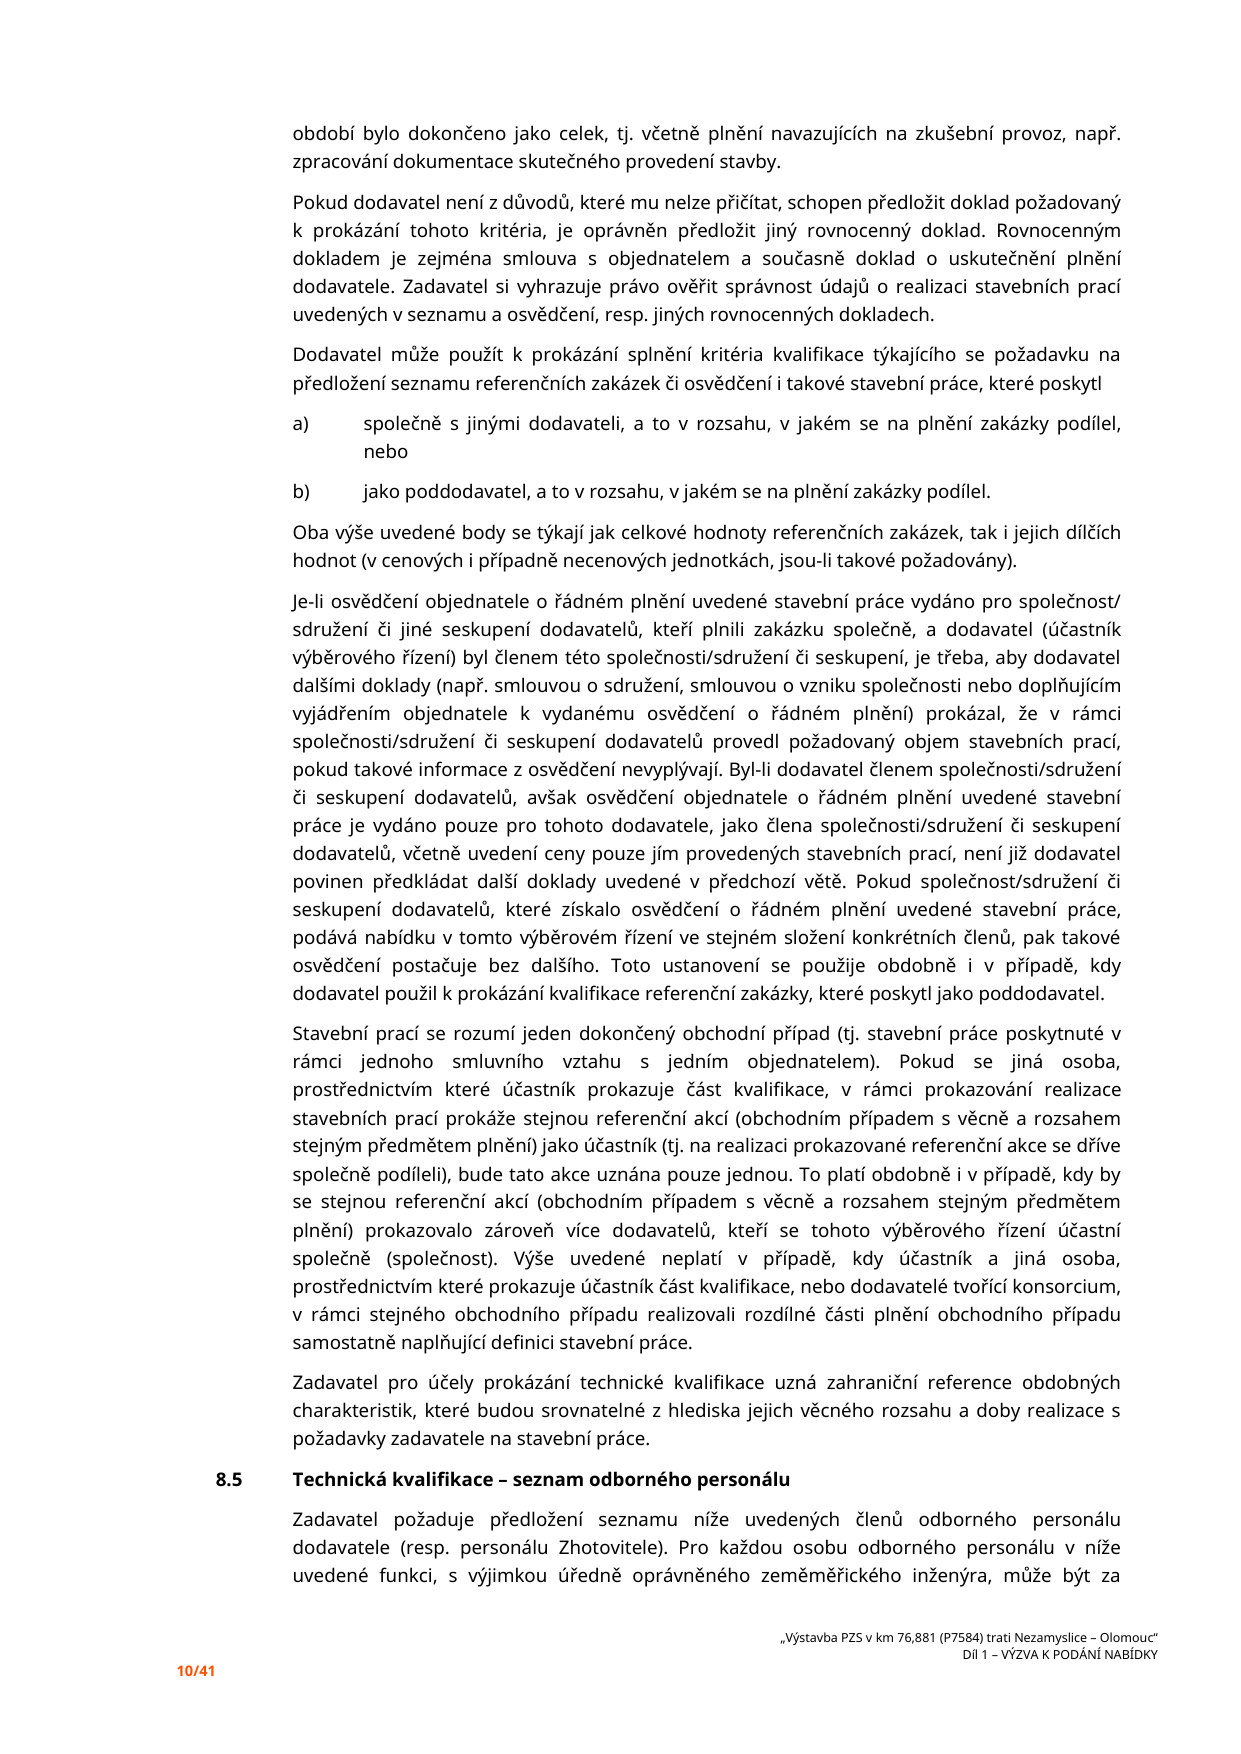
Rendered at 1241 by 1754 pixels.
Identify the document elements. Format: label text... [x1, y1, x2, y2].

text Zadavatel pro účely prokázání technické kvalifikace uzná zahraniční reference obdobných charakteristik, které budou srovnatelné z hlediska jejich věcného rozsahu a doby realizace s požadavky zadavatele na stavební práce. [292, 1369, 1122, 1451]
text Pokud dodavatel není z důvodů, které mu nelze přičítat, schopen předložit doklad požadovaný k prokázání tohoto kritéria, je oprávněn předložit jiný rovnocenný doklad. Rovnocenným dokladem je zejména smlouva s objednatelem a současně doklad o uskutečnění plnění dodavatele. Zadavatel si vyhrazuje právo ověřit správnost údajů o realizaci stavebních prací uvedených v seznamu a osvědčení, resp. jiných rovnocenných dokladech. [292, 189, 1122, 327]
text Je-li osvědčení objednatele o řádném plnění uvedené stavební práce vydáno pro společnost/ sdružení či jiné seskupení dodavatelů, kteří plnili zakázku společně, a dodavatel (účastník výběrového řízení) byl členem této společnosti/sdružení či seskupení, je třeba, aby dodavatel dalšími doklady (např. smlouvou o sdružení, smlouvou o vzniku společnosti nebo doplňujícím vyjádřením objednatele k vydanému osvědčení o řádném plnění) prokázal, že v rámci společnosti/sdružení či seskupení dodavatelů provedl požadovaný objem stavebních prací, pokud takové informace z osvědčení nevyplývají. Byl-li dodavatel členem společnosti/sdružení či seskupení dodavatelů, avšak osvědčení objednatele o řádném plnění uvedené stavební práce je vydáno pouze pro tohoto dodavatele, jako člena společnosti/sdružení či seskupení dodavatelů, včetně uvedení ceny pouze jím provedených stavebních prací, není již dodavatel povinen předkládat další doklady uvedené v předchozí větě. Pokud společnost/sdružení či seskupení dodavatelů, které získalo osvědčení o řádném plnění uvedené stavební práce, podává nabídku v tomto výběrovém řízení ve stejném složení konkrétních členů, pak takové osvědčení postačuje bez dalšího. Toto ustanovení se použije obdobně i v případě, kdy dodavatel použil k prokázání kvalifikace referenční zakázky, které poskytl jako poddodavatel. [292, 588, 1122, 1006]
text Dodavatel může použít k prokázání splnění kritéria kvalifikace týkajícího se požadavku na předložení seznamu referenčních zakázek či osvědčení i takové stavební práce, které poskytl [292, 342, 1122, 395]
text Stavební prací se rozumí jeden dokončený obchodní případ (tj. stavební práce poskytnuté v rámci jednoho smluvního vztahu s jedním objednatelem). Pokud se jiná osoba, prostřednictvím které účastník prokazuje část kvalifikace, v rámci prokazování realizace stavebních prací prokáže stejnou referenční akcí (obchodním případem s věcně a rozsahem stejným předmětem plnění) jako účastník (tj. na realizaci prokazované referenční akce se dříve společně podíleli), bude tato akce uznána pouze jednou. To platí obdobně i v případě, kdy by se stejnou referenční akcí (obchodním případem s věcně a rozsahem stejným předmětem plnění) prokazovalo zároveň více dodavatelů, kteří se tohoto výběrového řízení účastní společně (společnost). Výše uvedené neplatí v případě, kdy účastník a jiná osoba, prostřednictvím které prokazuje účastník část kvalifikace, nebo dodavatelé tvořící konsorcium, v rámci stejného obchodního případu realizovali rozdílné části plnění obchodního případu samostatně naplňující definici stavební práce. [292, 1021, 1122, 1354]
text a) společně s jinými dodavateli, a to v rozsahu, v jakém se na plnění zakázky podílel, nebo [292, 410, 1122, 464]
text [292, 121, 1122, 174]
text b) jako poddodavatel, a to v rozsahu, v jakém se na plnění zakázky podílel. [292, 479, 1122, 504]
text Oba výše uvedené body se týkají jak celkové hodnoty referenčních zakázek, tak i jejich dílčích hodnot (v cenových i případně necenových jednotkách, jsou-li takové požadovány). [292, 519, 1122, 573]
text Technická kvalifikace – seznam odborného personálu [216, 1466, 1122, 1492]
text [292, 1507, 1122, 1588]
